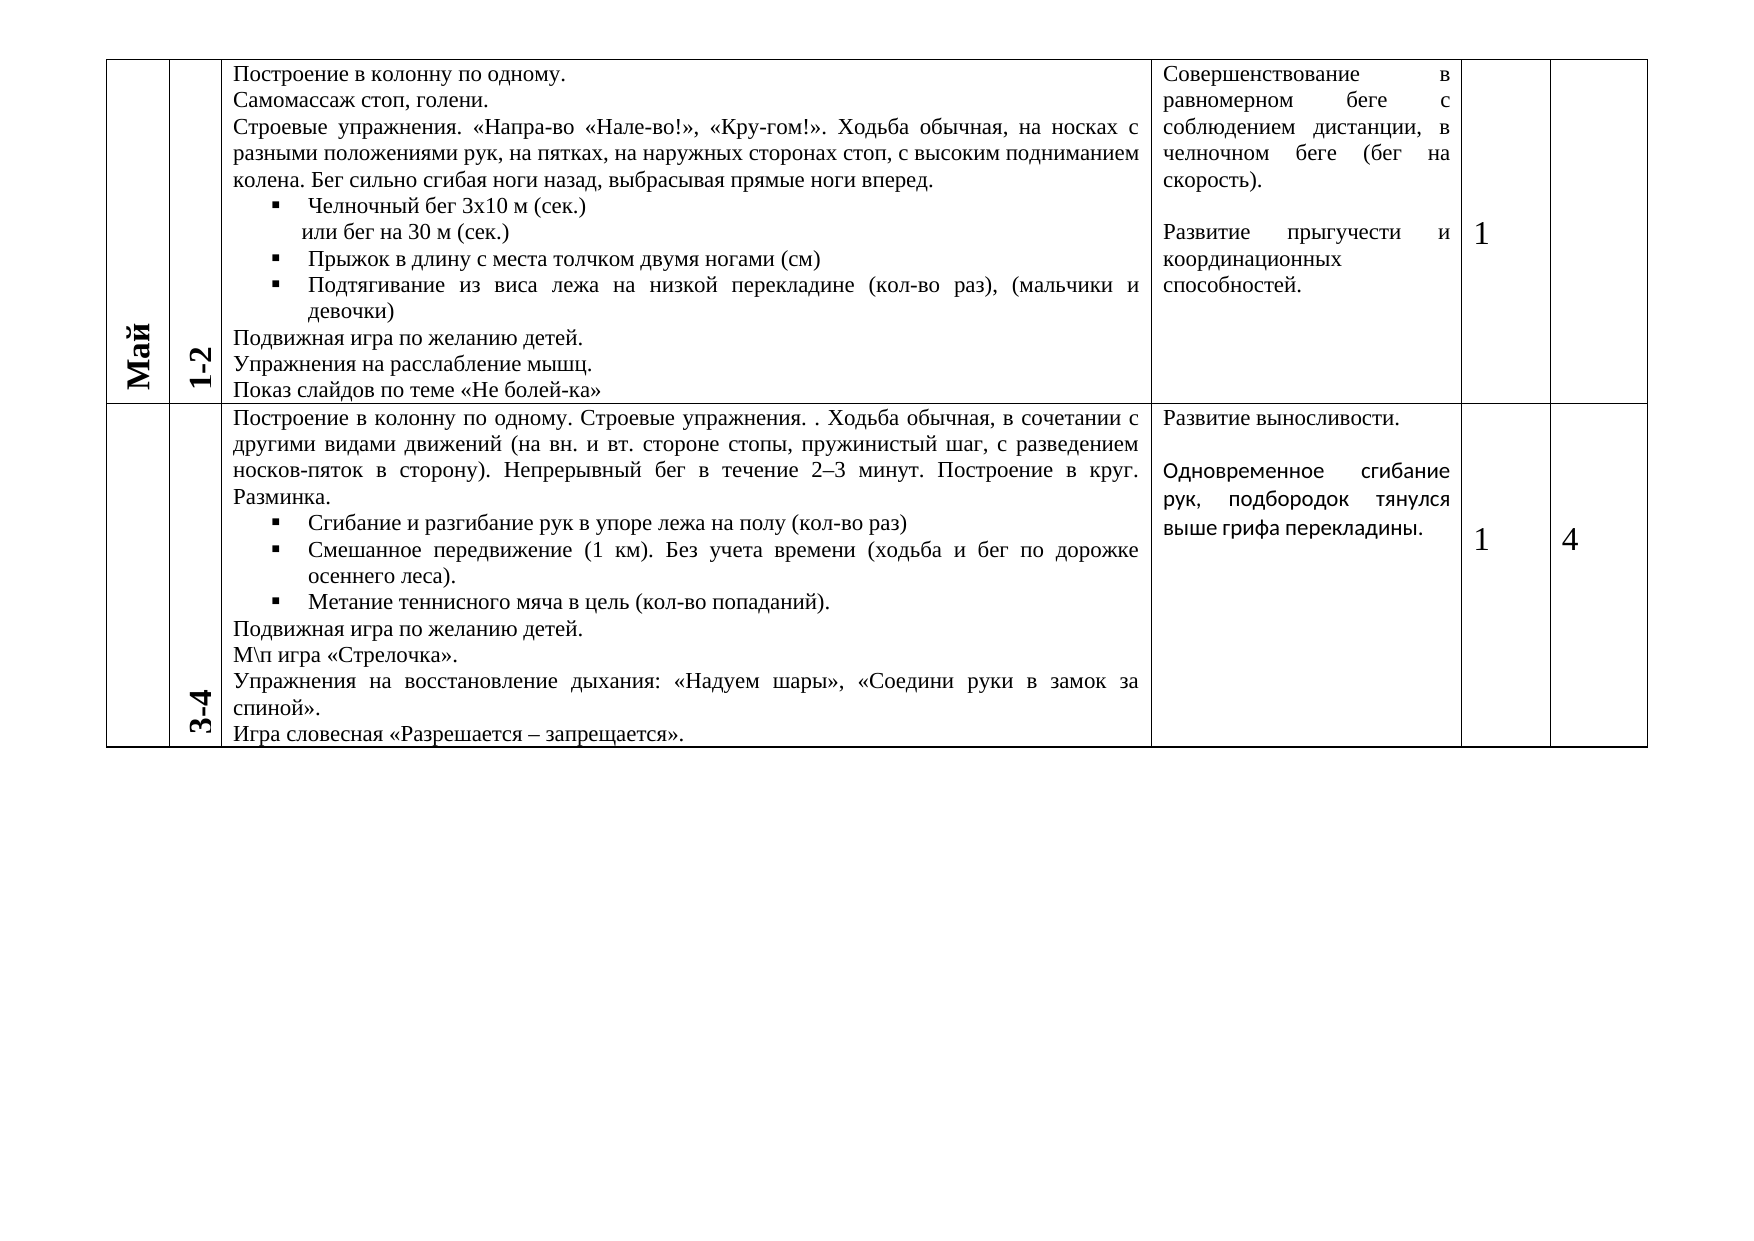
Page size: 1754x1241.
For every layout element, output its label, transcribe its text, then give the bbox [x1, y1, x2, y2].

table_cell [1551, 60, 1647, 403]
table_cell [107, 404, 169, 746]
table_cell Построение в колонну по одному. Самомассаж стоп, голени. Строевые упражнения. «Напра-во «Нале-во!», «Кру-гом!». Ходьба обычная, на носках с разными положениями рук, на пятках, на наружных сторонах стоп, с высоким подниманием колена. Бег сильно сгибая ноги назад, выбрасывая прямые ноги вперед. Челночный бег 3х10 м (сек.) или бег на 30 м (сек.) Прыжок в длину с места толчком двумя ногами (см) Подтягивание из виса лежа на низкой перекладине (кол-во раз), (мальчики и девочки) Подвижная игра по желанию детей. Упражнения на расслабление мышц. Показ слайдов по теме «Не болей-ка» [222, 60, 1151, 403]
table_cell 1 [1462, 404, 1550, 746]
table_cell Май [107, 60, 169, 403]
table_cell 1-2 [170, 60, 221, 403]
table_cell Совершенствование в равномерном беге с соблюдением дистанции, в челночном беге (бег на скорость). Развитие прыгучести и координационных способностей. [1152, 60, 1461, 403]
table_cell Развитие выносливости. Одновременное сгибание рук, подбородок тянулся выше грифа перекладины. [1152, 404, 1461, 746]
table_cell 4 [1551, 404, 1647, 746]
table_cell Построение в колонну по одному. Строевые упражнения. . Ходьба обычная, в сочетании с другими видами движений (на вн. и вт. стороне стопы, пружинистый шаг, с разведением носков-пяток в сторону). Непрерывный бег в течение 2–3 минут. Построение в круг. Разминка. Сгибание и разгибание рук в упоре лежа на полу (кол-во раз) Смешанное передвижение (1 км). Без учета времени (ходьба и бег по дорожке осеннего леса). Метание теннисного мяча в цель (кол-во попаданий). Подвижная игра по желанию детей. М\п игра «Стрелочка». Упражнения на восстановление дыхания: «Надуем шары», «Соедини руки в замок за спиной». Игра словесная «Разрешается – запрещается». [222, 404, 1151, 746]
table_cell 1 [1462, 60, 1550, 403]
table_cell 3-4 [170, 404, 221, 746]
